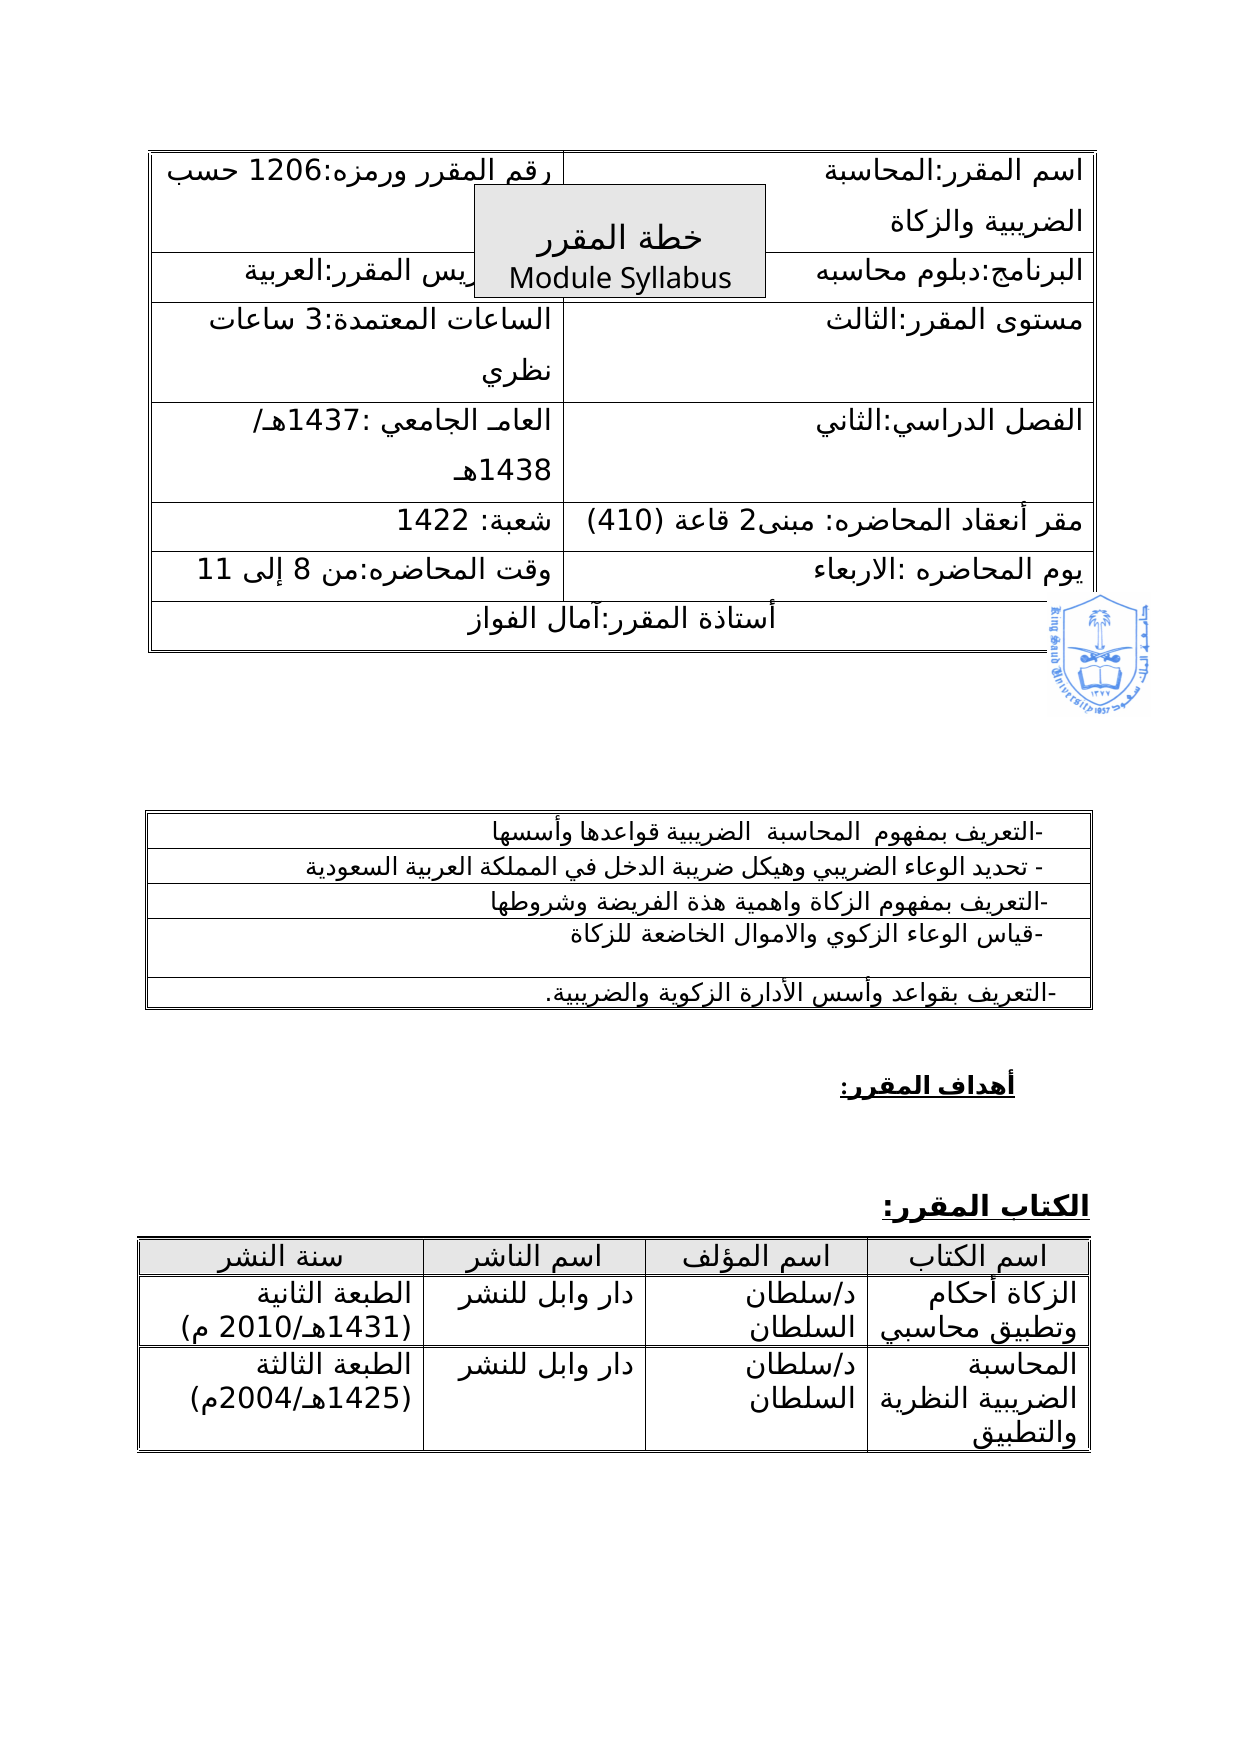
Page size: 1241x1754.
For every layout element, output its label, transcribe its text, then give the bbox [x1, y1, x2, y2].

table_cell مستوى المقرر:الثالث [564, 303, 1093, 402]
table_header اسم المقرر:المحاسبة الضريبية والزكاة [564, 151, 1095, 252]
table_cell -التعريف بقواعد وأسس الأدارة الزكوية والضريبية. [148, 978, 1090, 1007]
table_header اسم الكتاب [868, 1240, 1089, 1273]
table_cell -قياس الوعاء الزكوي والاموال الخاضعة للزكاة [148, 919, 1090, 977]
table_cell الساعات المعتمدة:3 ساعات نظري [152, 303, 563, 402]
text أهداف المقرر: [150, 1071, 1090, 1100]
table_header رقم المقرر ورمزه:1206 حسب [150, 153, 563, 252]
table_header خطة المقرر [475, 185, 765, 257]
table_cell الزكاة أحكام وتطبيق محاسبي [868, 1277, 1088, 1344]
table_cell Module Syllabus [475, 257, 765, 297]
table_cell د/سلطان السلطان [646, 1277, 867, 1344]
table_cell يوم المحاضره :الاربعاء [564, 552, 1093, 601]
table_cell لغة تدريس المقرر:العربية [152, 253, 563, 302]
table_header اسم الناشر [424, 1240, 645, 1273]
table_cell المحاسبة الضريبية النظرية والتطبيق [868, 1348, 1089, 1449]
table_cell د/سلطان السلطان [646, 1348, 867, 1449]
table_cell الطبعة الثانية (1431هـ/2010 م) [140, 1277, 423, 1344]
table_header سنة النشر [139, 1240, 423, 1273]
table_cell البرنامج:دبلوم محاسبه [564, 253, 1093, 302]
table_cell - تحديد الوعاء الضريبي وهيكل ضريبة الدخل في المملكة العربية السعودية [148, 849, 1090, 883]
table_header اسم المؤلف [646, 1240, 867, 1273]
table_cell الفصل الدراسي:الثاني [564, 403, 1093, 502]
table_cell دار وابل للنشر [424, 1277, 645, 1344]
picture [1047, 592, 1151, 717]
table_cell أستاذة المقرر:آمال الفواز [152, 602, 1047, 650]
text الكتاب المقرر: [150, 1190, 1090, 1224]
table_header -التعريف بمفهوم المحاسبة الضريبية قواعدها وأسسها [148, 814, 1090, 848]
table_cell دار وابل للنشر [424, 1348, 645, 1449]
table_cell -التعريف بمفهوم الزكاة واهمية هذة الفريضة وشروطها [148, 884, 1090, 918]
table_cell العامـ الجامعي :1437هـ/1438هـ [152, 403, 563, 502]
table_cell الطبعة الثالثة (1425هـ/2004م) [139, 1348, 423, 1449]
table_cell شعبة: 1422 [152, 503, 563, 551]
table_cell مقر أنعقاد المحاضره: مبنى2 قاعة (410) [564, 503, 1093, 551]
table_cell وقت المحاضره:من 8 إلى 11 [152, 552, 563, 601]
